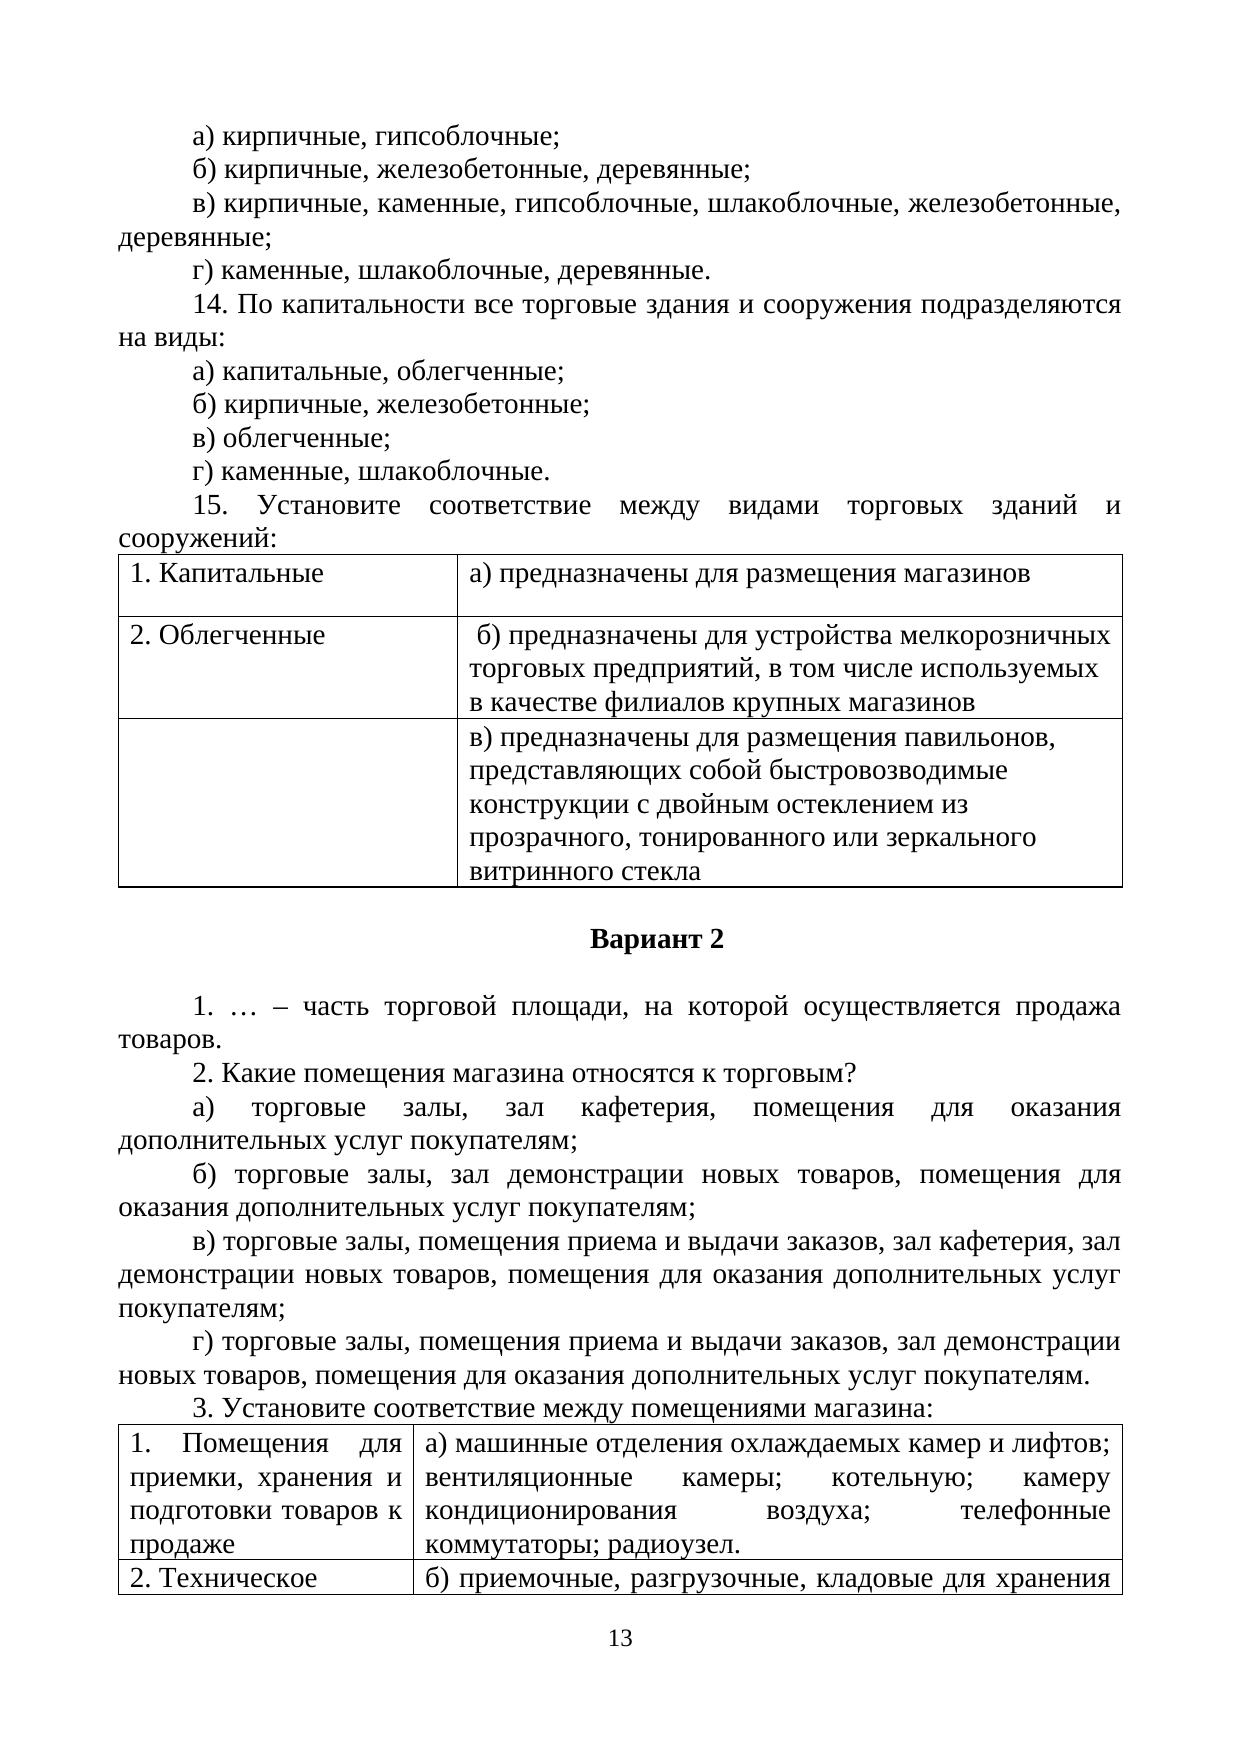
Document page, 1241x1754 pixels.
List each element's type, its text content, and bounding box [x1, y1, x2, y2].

table_header а) предназначены для размещения магазинов [458, 555, 1122, 616]
table_header 1. Капитальные [119, 555, 457, 616]
text в) кирпичные, каменные, гипсоблочные, шлакоблочные, железобетонные, деревянные; [118, 185, 1122, 252]
table_header а) машинные отделения охлаждаемых камер и лифтов; вентиляционные камеры; котельную; камеру кондиционирования воздуха; телефонные коммутаторы; радиоузел. [414, 1425, 1122, 1559]
table_cell в) предназначены для размещения павильонов, представляющих собой быстровозводимые конструкции с двойным остеклением из прозрачного, тонированного или зеркального витринного стекла [458, 719, 1122, 886]
text в) облегченные; [118, 420, 1122, 453]
table_cell [119, 719, 457, 886]
text а) капитальные, облегченные; [118, 353, 1122, 386]
text б) торговые залы, зал демонстрации новых товаров, помещения для оказания дополнительных услуг покупателям; [118, 1156, 1122, 1223]
text 2. Какие помещения магазина относятся к торговым? [118, 1055, 1122, 1089]
table_cell 2. Облегченные [119, 617, 457, 718]
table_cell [414, 1560, 1122, 1594]
text б) кирпичные, железобетонные; [118, 386, 1122, 420]
table_cell б) предназначены для устройства мелкорозничных торговых предприятий, в том числе используемых в качестве филиалов крупных магазинов [458, 617, 1122, 718]
text 15. Установите соответствие между видами торговых зданий и сооружений: [118, 487, 1122, 554]
text б) кирпичные, железобетонные, деревянные; [118, 152, 1122, 185]
table_header 1. Помещения для приемки, хранения и подготовки товаров к продаже [119, 1425, 413, 1559]
text 3. Установите соответствие между помещениями магазина: [118, 1391, 1122, 1424]
text г) каменные, шлакоблочные, деревянные. [118, 252, 1122, 286]
text Вариант 2 [118, 921, 1122, 954]
text г) торговые залы, помещения приема и выдачи заказов, зал демонстрации новых товаров, помещения для оказания дополнительных услуг покупателям. [118, 1323, 1122, 1391]
text в) торговые залы, помещения приема и выдачи заказов, зал кафетерия, зал демонстрации новых товаров, помещения для оказания дополнительных услуг покупателям; [118, 1223, 1122, 1323]
text г) каменные, шлакоблочные. [118, 453, 1122, 487]
text а) кирпичные, гипсоблочные; [118, 118, 1122, 152]
text а) торговые залы, зал кафетерия, помещения для оказания дополнительных услуг покупателям; [118, 1089, 1122, 1156]
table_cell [119, 1560, 413, 1594]
text 1. … – часть торговой площади, на которой осуществляется продажа товаров. [118, 988, 1122, 1055]
text 14. По капитальности все торговые здания и сооружения подразделяются на виды: [118, 286, 1122, 353]
